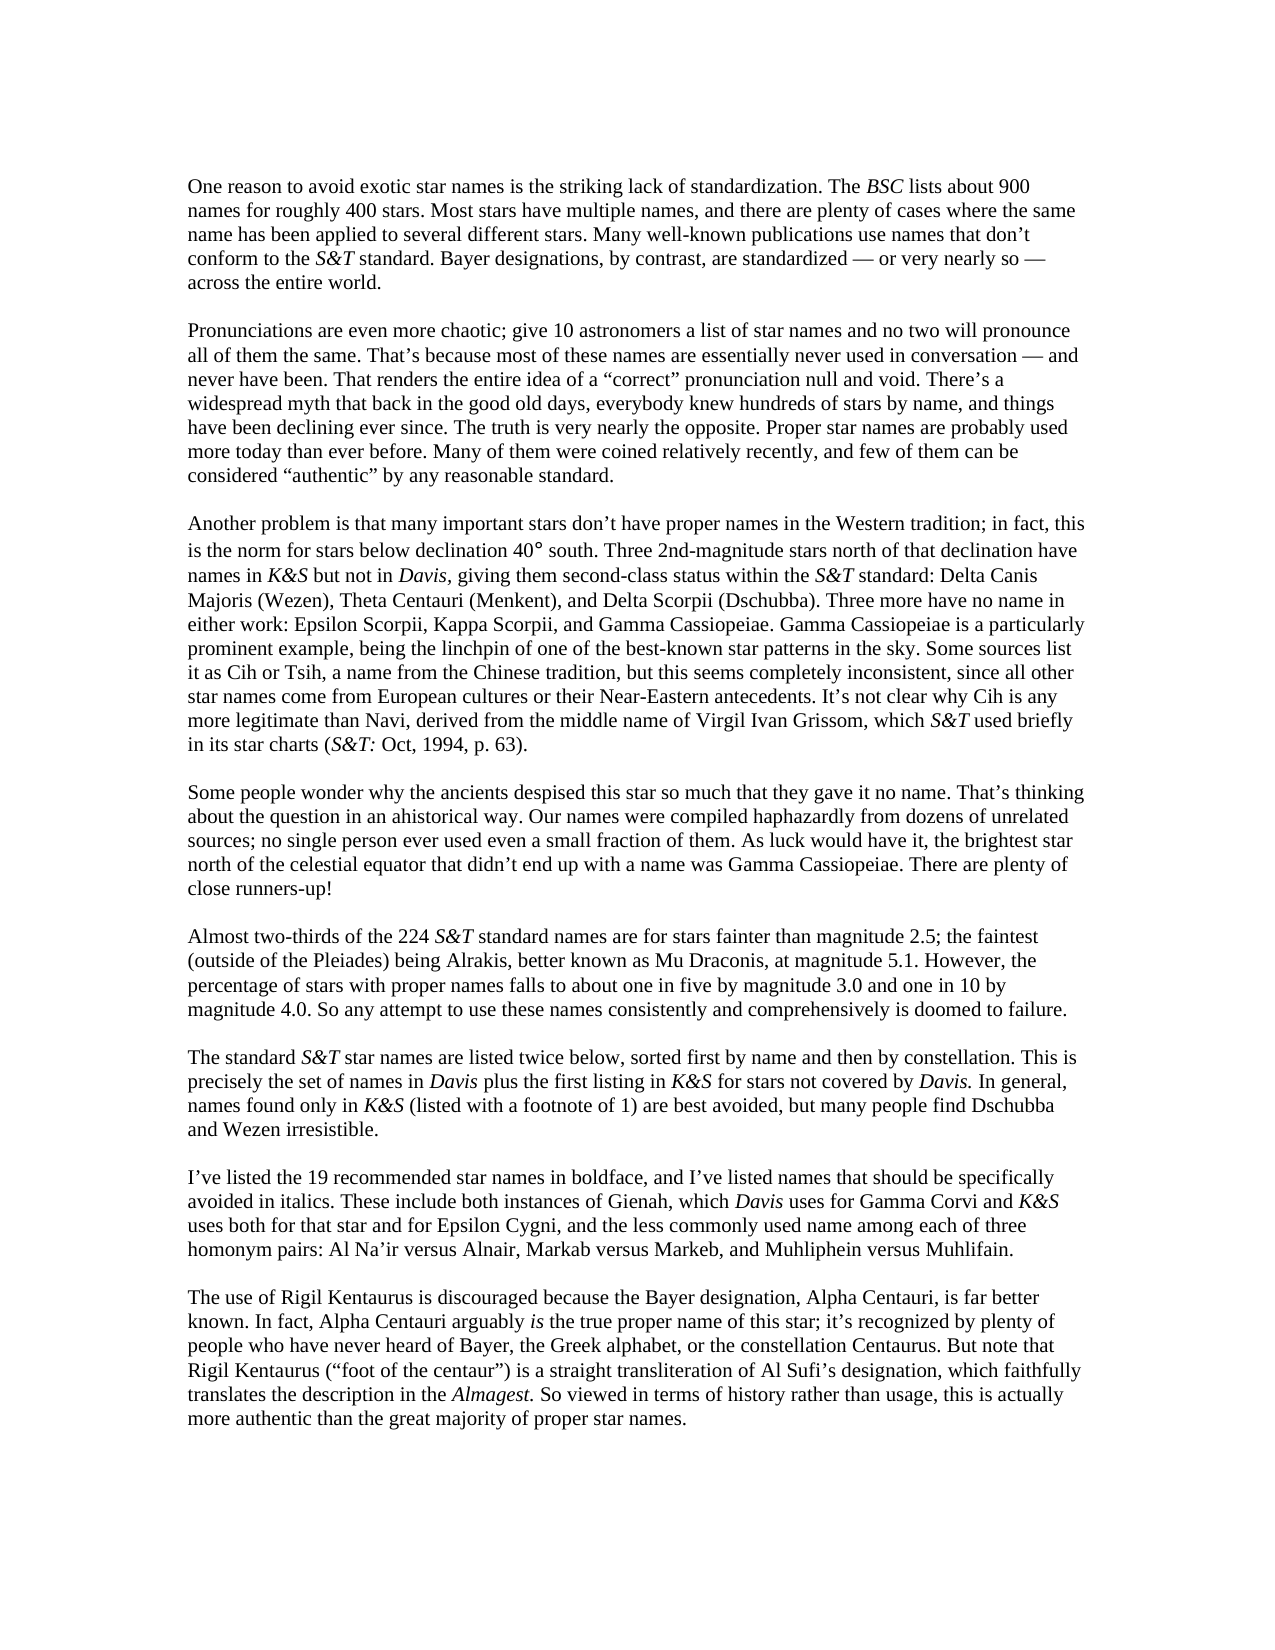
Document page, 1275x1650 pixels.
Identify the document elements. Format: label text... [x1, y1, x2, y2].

text Almost two-thirds of the 224 S&T standard names are for stars fainter than magnitude 2.5; the faintest (outside of the Pleiades) being Alrakis, better known as Mu Draconis, at magnitude 5.1. However, the percentage of stars with proper names falls to about one in five by magnitude 3.0 and one in 10 by magnitude 4.0. So any attempt to use these names consistently and comprehensively is doomed to failure. [187, 924, 1087, 1021]
text Pronunciations are even more chaotic; give 10 astronomers a list of star names and no two will pronounce all of them the same. That’s because most of these names are essentially never used in conversation — and never have been. That renders the entire idea of a “correct” pronunciation null and void. There’s a widespread myth that back in the good old days, everybody knew hundreds of stars by name, and things have been declining ever since. The truth is very nearly the opposite. Proper star names are probably used more today than ever before. Many of them were coined relatively recently, and few of them can be considered “authentic” by any reasonable standard. [187, 318, 1087, 487]
text I’ve listed the 19 recommended star names in boldface, and I’ve listed names that should be specifically avoided in italics. These include both instances of Gienah, which Davis uses for Gamma Corvi and K&S uses both for that star and for Epsilon Cygni, and the less commonly used name among each of three homonym pairs: Al Na’ir versus Alnair, Markab versus Markeb, and Muhliphein versus Muhlifain. [187, 1165, 1087, 1261]
text Some people wonder why the ancients despised this star so much that they gave it no name. That’s thinking about the question in an ahistorical way. Our names were compiled haphazardly from dozens of unrelated sources; no single person ever used even a small fraction of them. As luck would have it, the brightest star north of the celestial equator that didn’t end up with a name was Gamma Cassiopeiae. There are plenty of close runners-up! [187, 780, 1087, 900]
text Another problem is that many important stars don’t have proper names in the Western tradition; in fact, this is the norm for stars below declination 40° south. Three 2nd-magnitude stars north of that declination have names in K&S but not in Davis, giving them second-class status within the S&T standard: Delta Canis Majoris (Wezen), Theta Centauri (Menkent), and Delta Scorpii (Dschubba). Three more have no name in either work: Epsilon Scorpii, Kappa Scorpii, and Gamma Cassiopeiae. Gamma Cassiopeiae is a particularly prominent example, being the linchpin of one of the best-known star patterns in the sky. Some sources list it as Cih or Tsih, a name from the Chinese tradition, but this seems completely inconsistent, since all other star names come from European cultures or their Near-Eastern antecedents. It’s not clear why Cih is any more legitimate than Navi, derived from the middle name of Virgil Ivan Grissom, which S&T used briefly in its star charts (S&T: Oct, 1994, p. 63). [187, 511, 1087, 756]
text One reason to avoid exotic star names is the striking lack of standardization. The BSC lists about 900 names for roughly 400 stars. Most stars have multiple names, and there are plenty of cases where the same name has been applied to several different stars. Many well-known publications use names that don’t conform to the S&T standard. Bayer designations, by contrast, are standardized — or very nearly so — across the entire world. [187, 174, 1087, 294]
text The use of Rigil Kentaurus is discouraged because the Bayer designation, Alpha Centauri, is far better known. In fact, Alpha Centauri arguably is the true proper name of this star; it’s recognized by plenty of people who have never heard of Bayer, the Greek alphabet, or the constellation Centaurus. But note that Rigil Kentaurus (“foot of the centaur”) is a straight transliteration of Al Sufi’s designation, which faithfully translates the description in the Almagest. So viewed in terms of history rather than usage, this is actually more authentic than the great majority of proper star names. [187, 1285, 1087, 1430]
text The standard S&T star names are listed twice below, sorted first by name and then by constellation. This is precisely the set of names in Davis plus the first listing in K&S for stars not covered by Davis. In general, names found only in K&S (listed with a footnote of 1) are best avoided, but many people find Dschubba and Wezen irresistible. [187, 1045, 1087, 1141]
